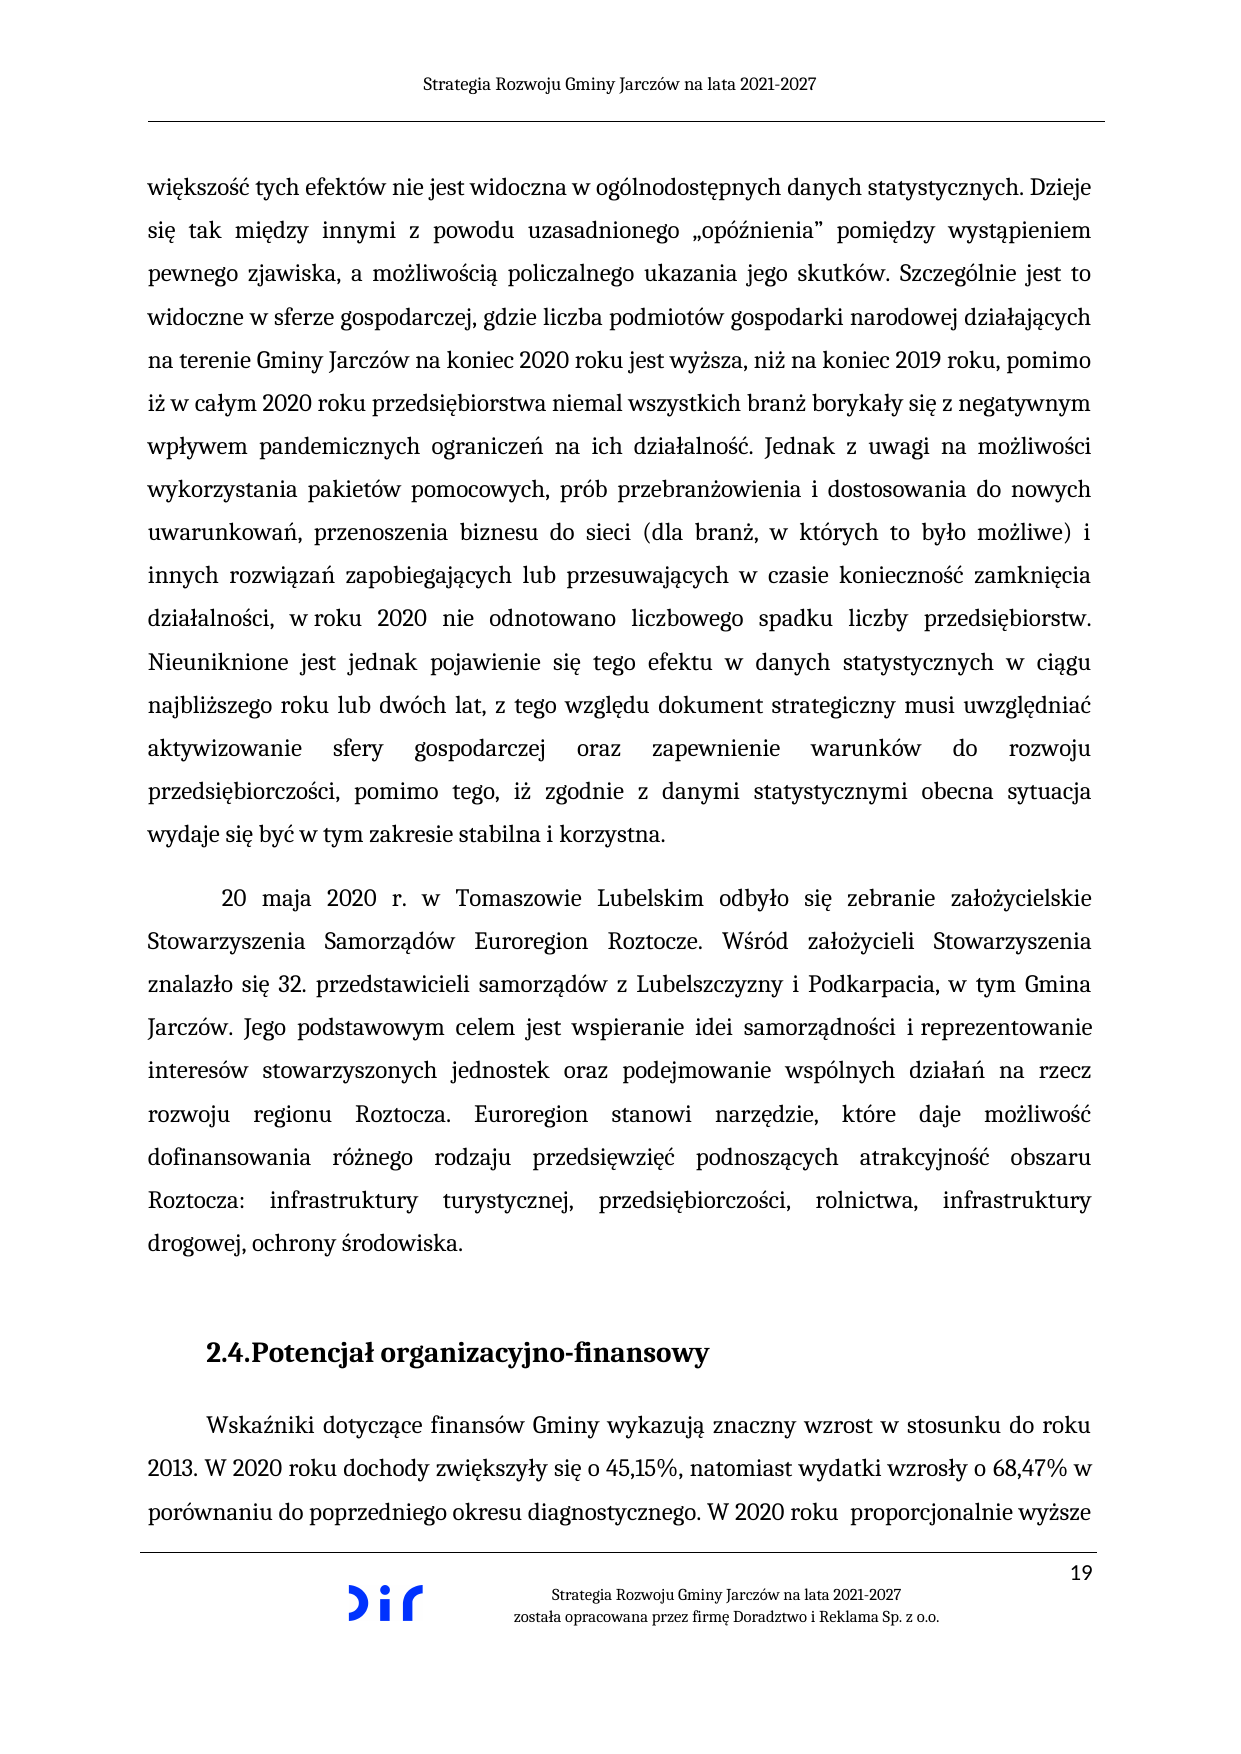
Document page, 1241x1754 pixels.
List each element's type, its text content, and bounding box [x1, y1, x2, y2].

picture [348, 1585, 423, 1621]
text 20 maja 2020 r. w Tomaszowie Lubelskim odbyło się zebranie założycielskie Stowarzyszenia Samorządów Euroregion Roztocze. Wśród założycieli Stowarzyszenia znalazło się 32. przedstawicieli samorządów z Lubelszczyzny i Podkarpacia, w tym Gmina Jarczów. Jego podstawowym celem jest wspieranie idei samorządności i reprezentowanie interesów stowarzyszonych jednostek oraz podejmowanie wspólnych działań na rzecz rozwoju regionu Roztocza. Euroregion stanowi narzędzie, które daje możliwość dofinansowania różnego rodzaju przedsięwzięć podnoszących atrakcyjność obszaru Roztocza: infrastruktury turystycznej, przedsiębiorczości, rolnictwa, infrastruktury drogowej, ochrony środowiska. [148, 884, 1092, 1258]
subtitle Potencjał organizacyjno-finansowy [206, 1336, 1092, 1369]
